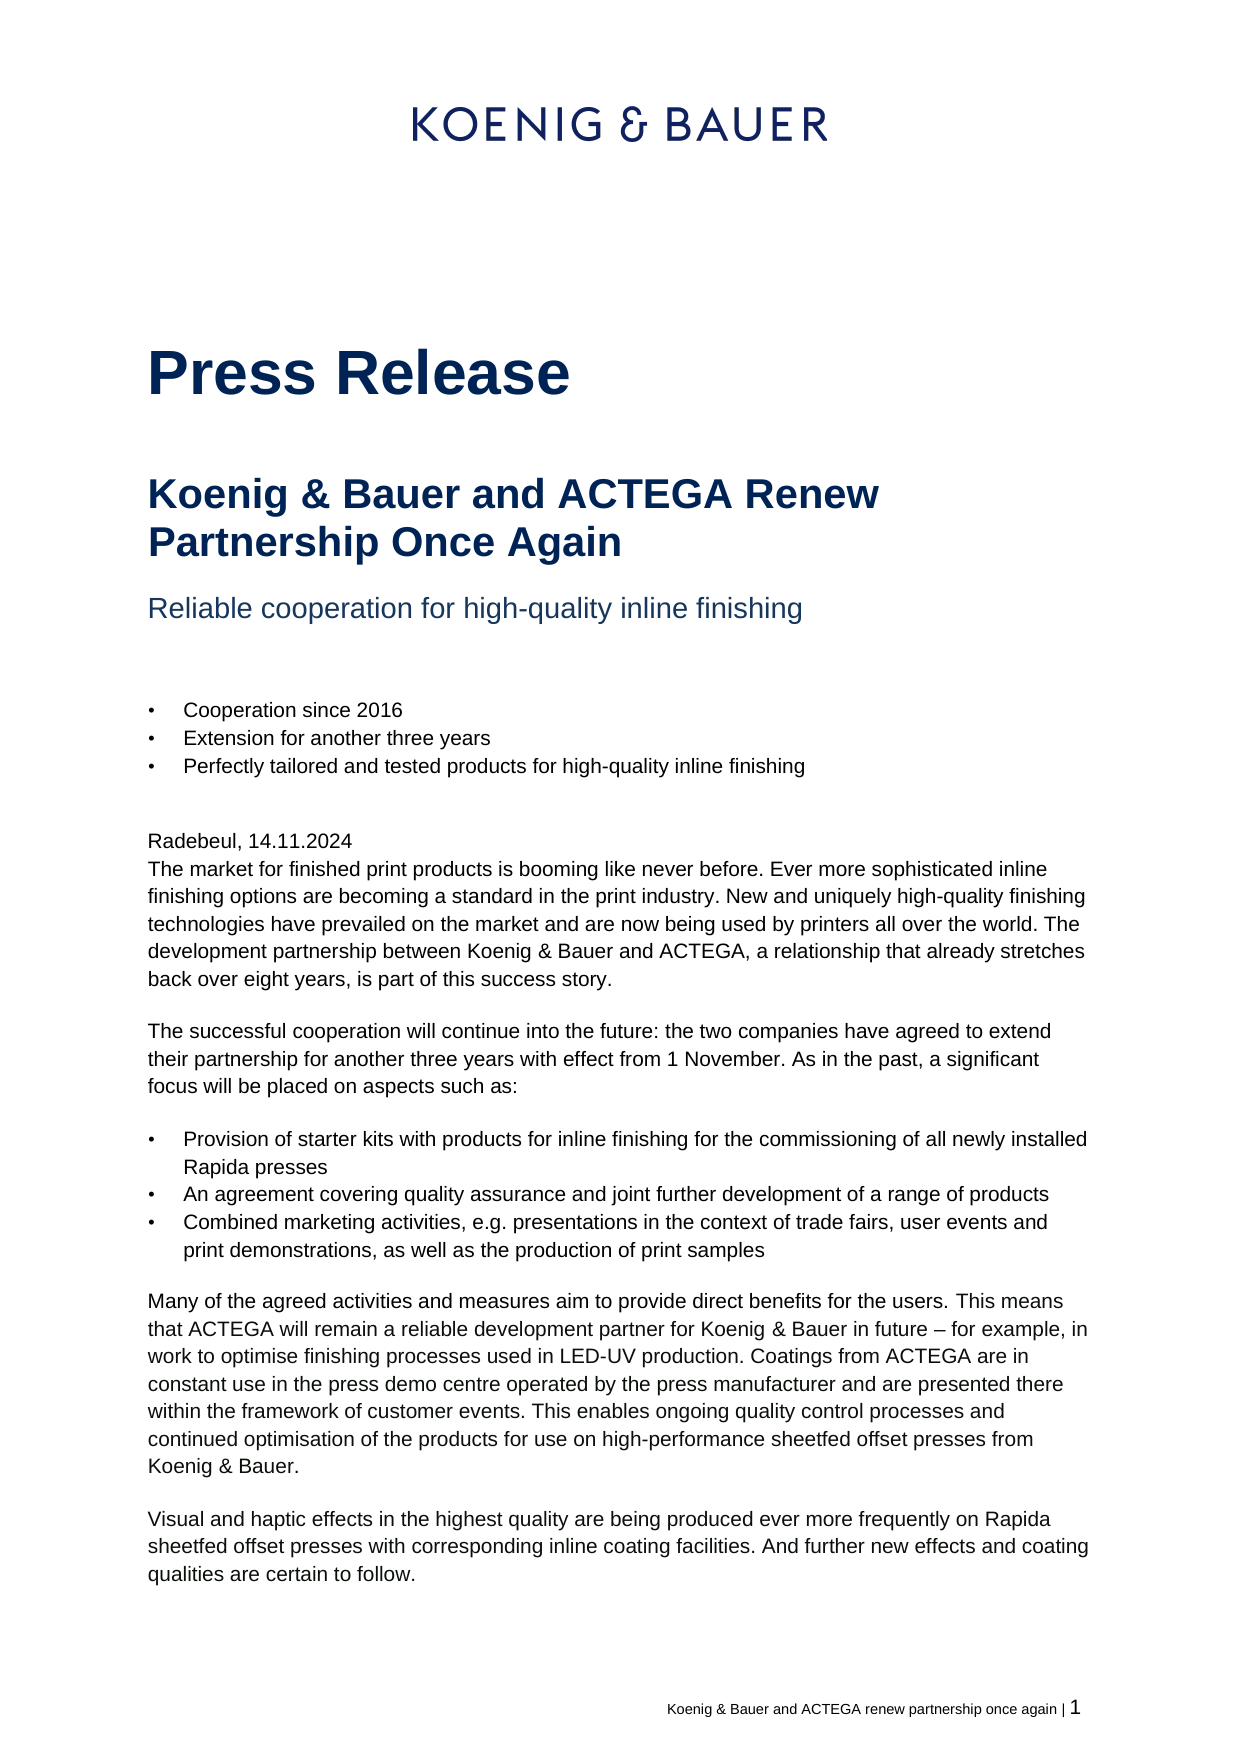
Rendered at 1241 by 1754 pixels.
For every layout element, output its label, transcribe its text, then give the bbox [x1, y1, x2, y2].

text Visual and haptic effects in the highest quality are being produced ever more frequently on Rapida sheetfed offset presses with corresponding inline coating facilities. And further new effects and coating qualities are certain to follow. [147, 1506, 1092, 1585]
list Combined marketing activities, e.g. presentations in the context of trade fairs, user events and print demonstrations, as well as the production of print samples [148, 1210, 1092, 1261]
picture [413, 106, 828, 142]
list Cooperation since 2016 [148, 698, 1092, 722]
text Many of the agreed activities and measures aim to provide direct benefits for the users. This means that ACTEGA will remain a reliable development partner for Koenig & Bauer in future – for example, in work to optimise finishing processes used in LED-UV production. Coatings from ACTEGA are in constant use in the press demo centre operated by the press manufacturer and are presented there within the framework of customer events. This enables ongoing quality control processes and continued optimisation of the products for use on high-performance sheetfed offset presses from Koenig & Bauer. [147, 1289, 1092, 1478]
list An agreement covering quality assurance and joint further development of a range of products [148, 1182, 1092, 1206]
text Radebeul, 14.11.2024 The market for finished print products is booming like never before. Ever more sophisticated inline finishing options are becoming a standard in the print industry. New and uniquely high-quality finishing technologies have prevailed on the market and are now being used by printers all over the world. The development partnership between Koenig & Bauer and ACTEGA, a relationship that already stretches back over eight years, is part of this success story. [147, 829, 1092, 991]
list Provision of starter kits with products for inline finishing for the commissioning of all newly installed Rapida presses [148, 1127, 1092, 1178]
text The successful cooperation will continue into the future: the two companies have agreed to extend their partnership for another three years with effect from 1 November. As in the past, a significant focus will be placed on aspects such as: [147, 1019, 1092, 1098]
list Perfectly tailored and tested products for high-quality inline finishing [148, 754, 1092, 778]
list Extension for another three years [148, 726, 1092, 750]
text Reliable cooperation for high-quality inline finishing [147, 591, 1092, 624]
text Koenig & Bauer and ACTEGA Renew Partnership Once Again [147, 470, 1092, 566]
text Press Release [147, 336, 1092, 407]
